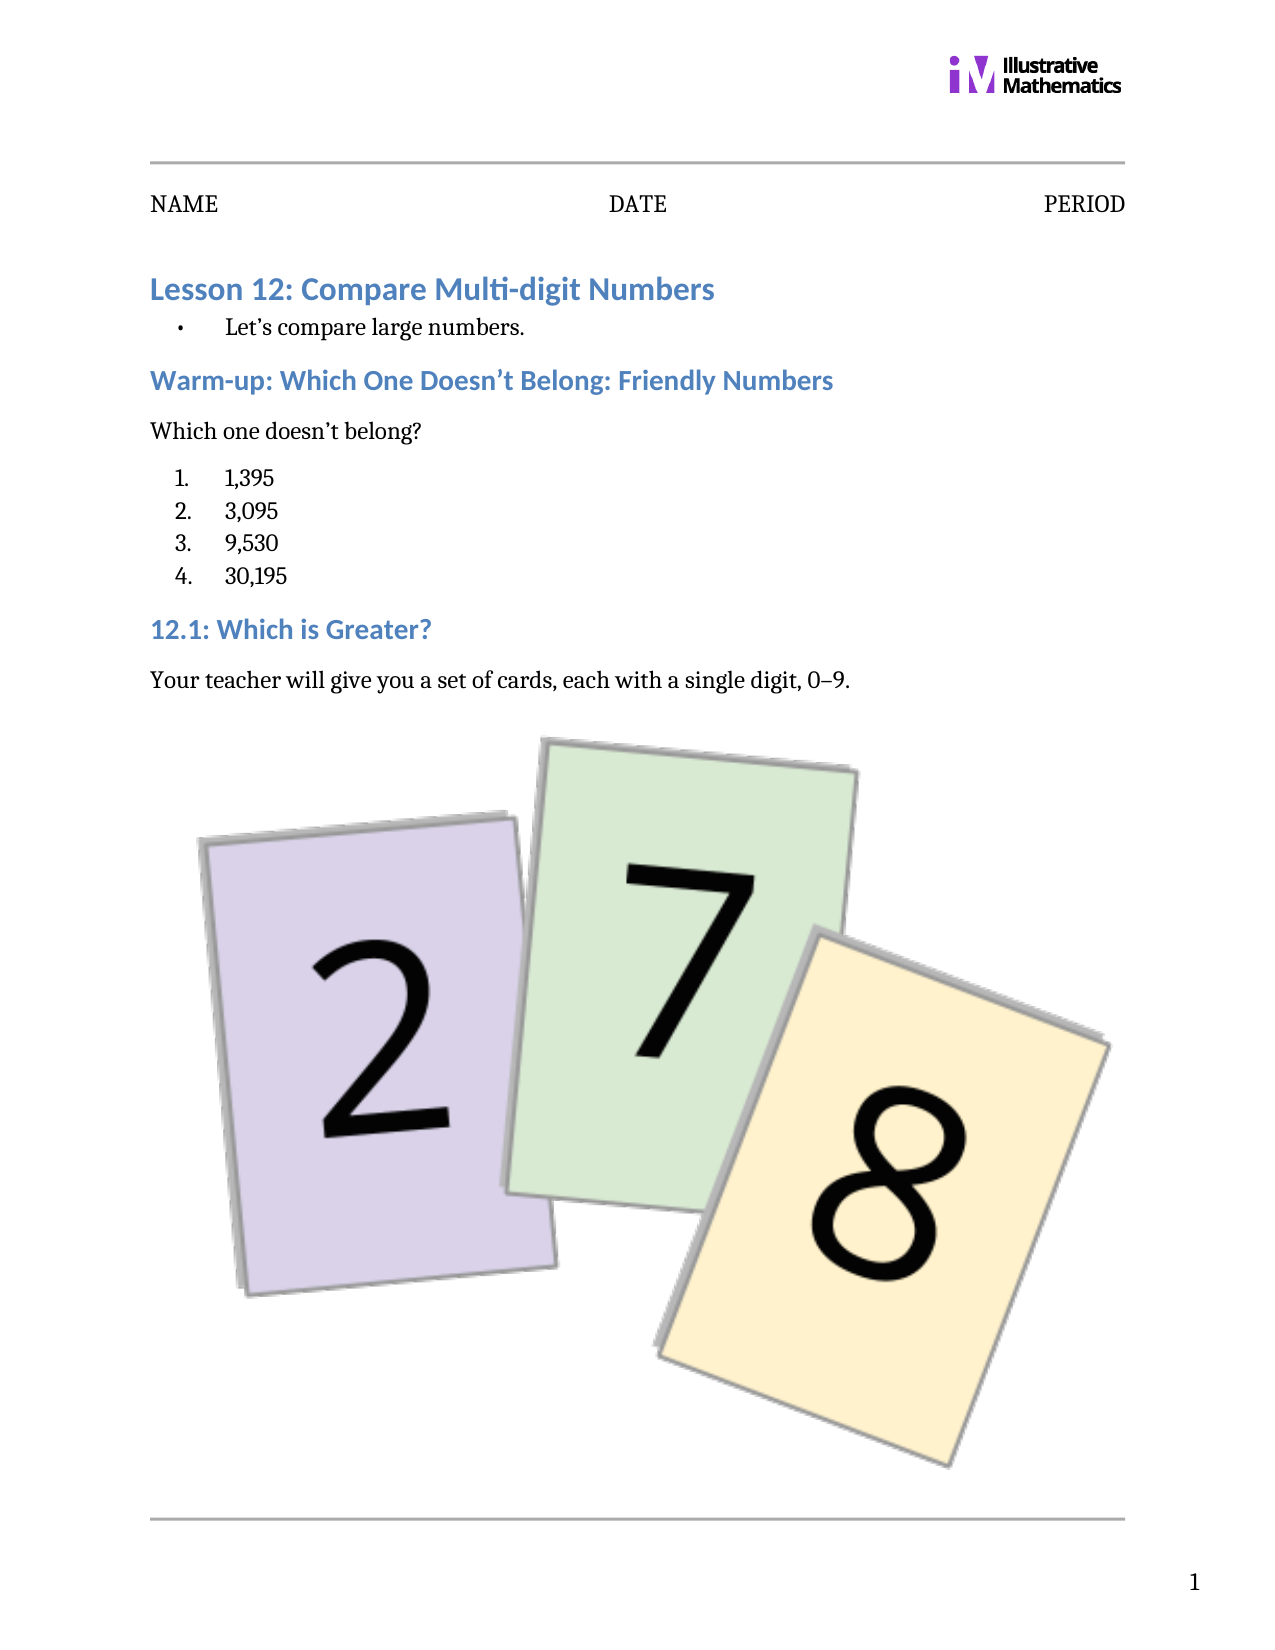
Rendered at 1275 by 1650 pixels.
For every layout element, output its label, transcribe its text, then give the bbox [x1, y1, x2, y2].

list Let’s compare large numbers. [175, 313, 1125, 342]
subtitle Lesson 12: Compare Multi-digit Numbers [150, 268, 1125, 309]
list 1,395 [175, 464, 1125, 493]
picture [949, 55, 1121, 93]
picture [168, 713, 1132, 1493]
list 3,095 [175, 497, 1125, 526]
list 30,195 [175, 562, 1125, 591]
text Which one doesn’t belong? [150, 417, 1125, 446]
subtitle 12.1: Which is Greater? [150, 611, 1125, 647]
list 9,530 [175, 529, 1125, 558]
text Your teacher will give you a set of cards, each with a single digit, 0–9. [150, 666, 1125, 694]
subtitle Warm-up: Which One Doesn’t Belong: Friendly Numbers [150, 362, 1125, 398]
